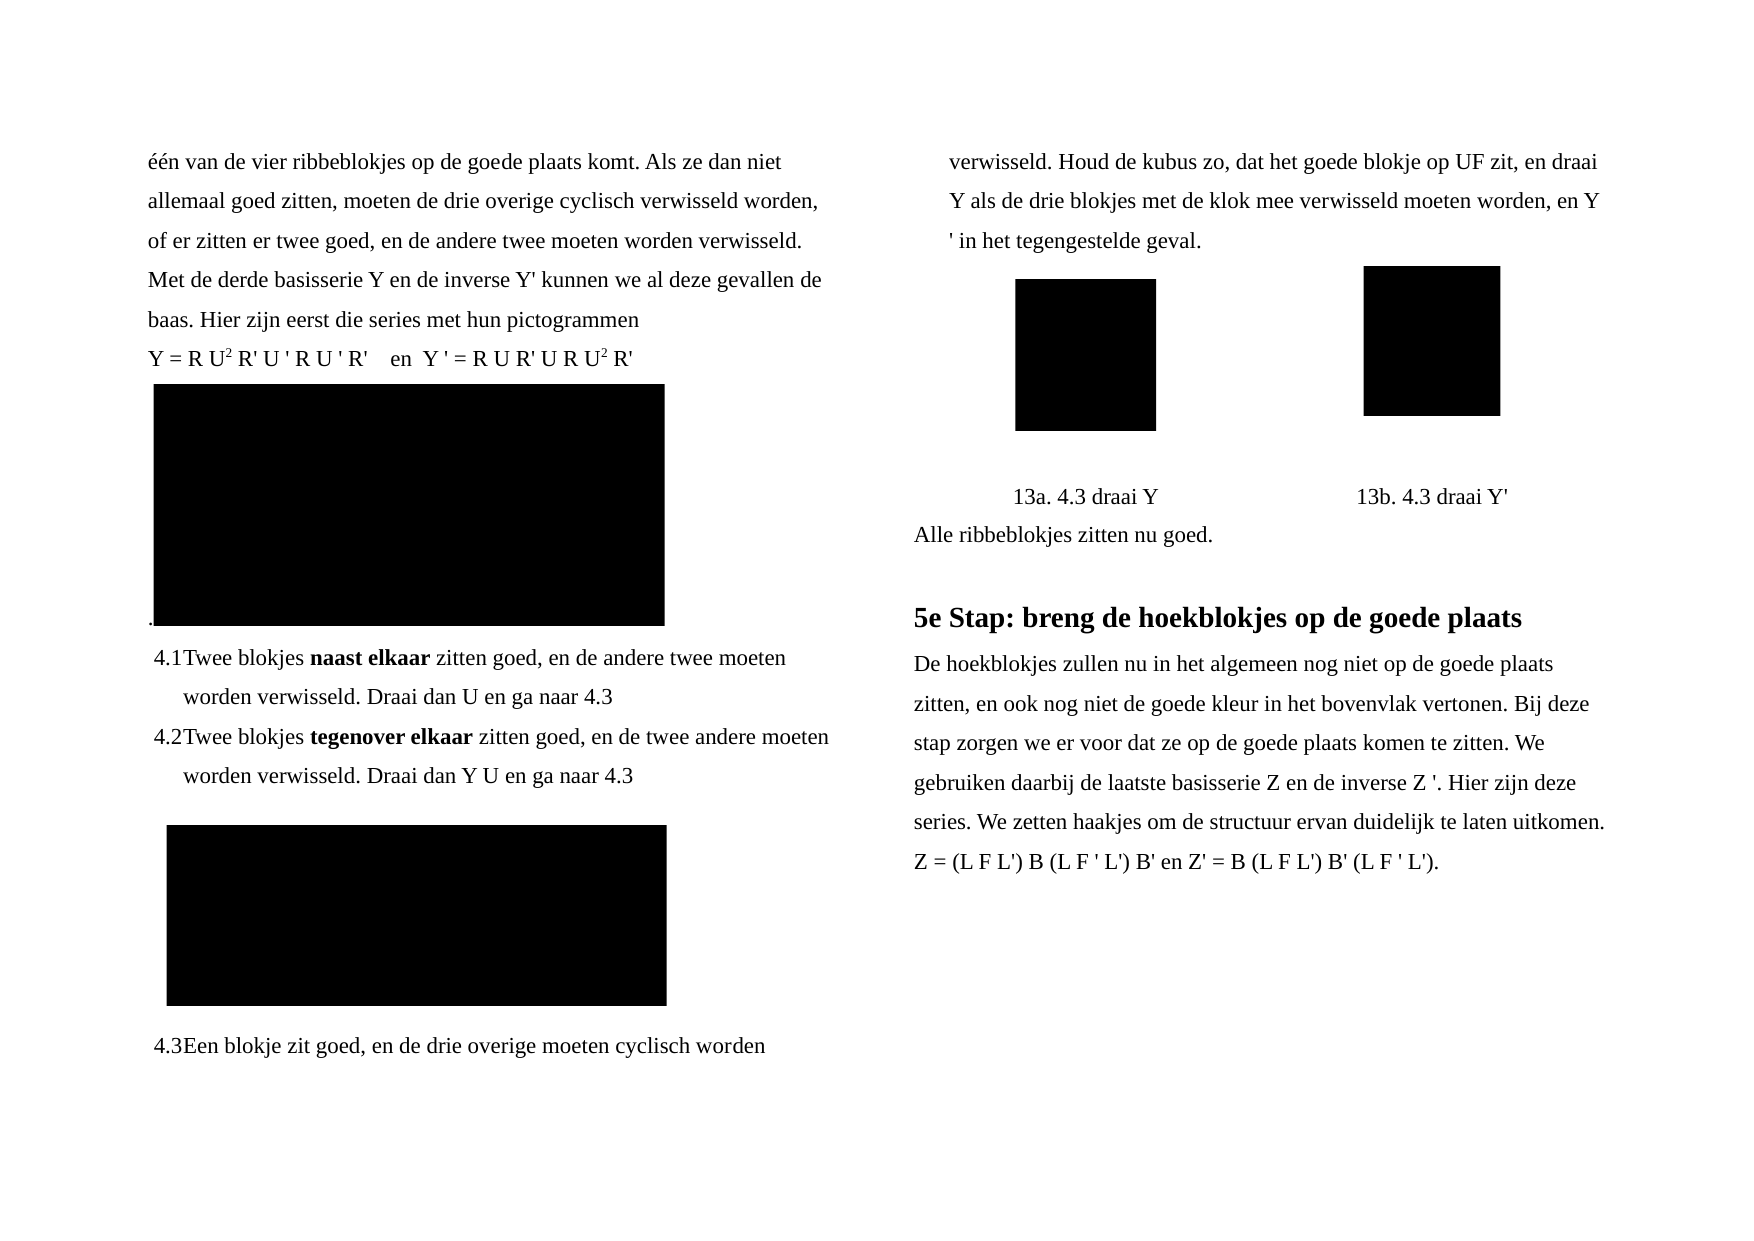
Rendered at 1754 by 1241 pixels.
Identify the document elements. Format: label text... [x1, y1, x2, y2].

text Y = R U2 R' U ' R U ' R' en Y ' = R U R' U R U2 R' [148, 345, 840, 371]
text Z = (L F L') B (L F ' L') B' en Z' = B (L F L') B' (L F ' L'). [914, 848, 1606, 874]
list Twee blokjes naast elkaar zitten goed, en de andere twee moeten worden verwisseld. Draai dan U en ga naar 4.3 [153, 644, 840, 710]
picture [166, 825, 667, 1006]
picture [1363, 266, 1501, 416]
text De hoekblokjes zullen nu in het algemeen nog niet op de goede plaats zitten, en ook nog niet de goede kleur in het bovenvlak vertonen. Bij deze stap zorgen we er voor dat ze op de goede plaats komen te zitten. We gebruiken daarbij de laatste basisserie Z en de inverse Z '. Hier zijn deze series. We zetten haakjes om de structuur ervan duidelijk te laten uitkomen. [914, 650, 1606, 835]
list Een blokje zit goed, en de drie overige moeten cyclisch worden verwisseld. Houd de kubus zo, dat het goede blokje op UF zit, en draai Y als de drie blokjes met de klok mee verwisseld moeten worden, en Y ' in het tegengestelde geval. [919, 148, 1606, 253]
text Alle ribbeblokjes zitten nu goed. [914, 521, 1606, 547]
table_header [913, 266, 1259, 483]
subtitle 5e Stap: breng de hoekblokjes op de goede plaats [914, 600, 1606, 634]
picture [153, 384, 665, 626]
list Twee blokjes tegenover elkaar zitten goed, en de twee andere moeten worden verwisseld. Draai dan Y U en ga naar 4.3 [153, 723, 840, 789]
table_cell 13b. 4.3 draai Y' [1259, 483, 1605, 521]
table_cell 13a. 4.3 draai Y [913, 483, 1259, 521]
table_header [1259, 266, 1605, 483]
picture [1015, 279, 1157, 431]
